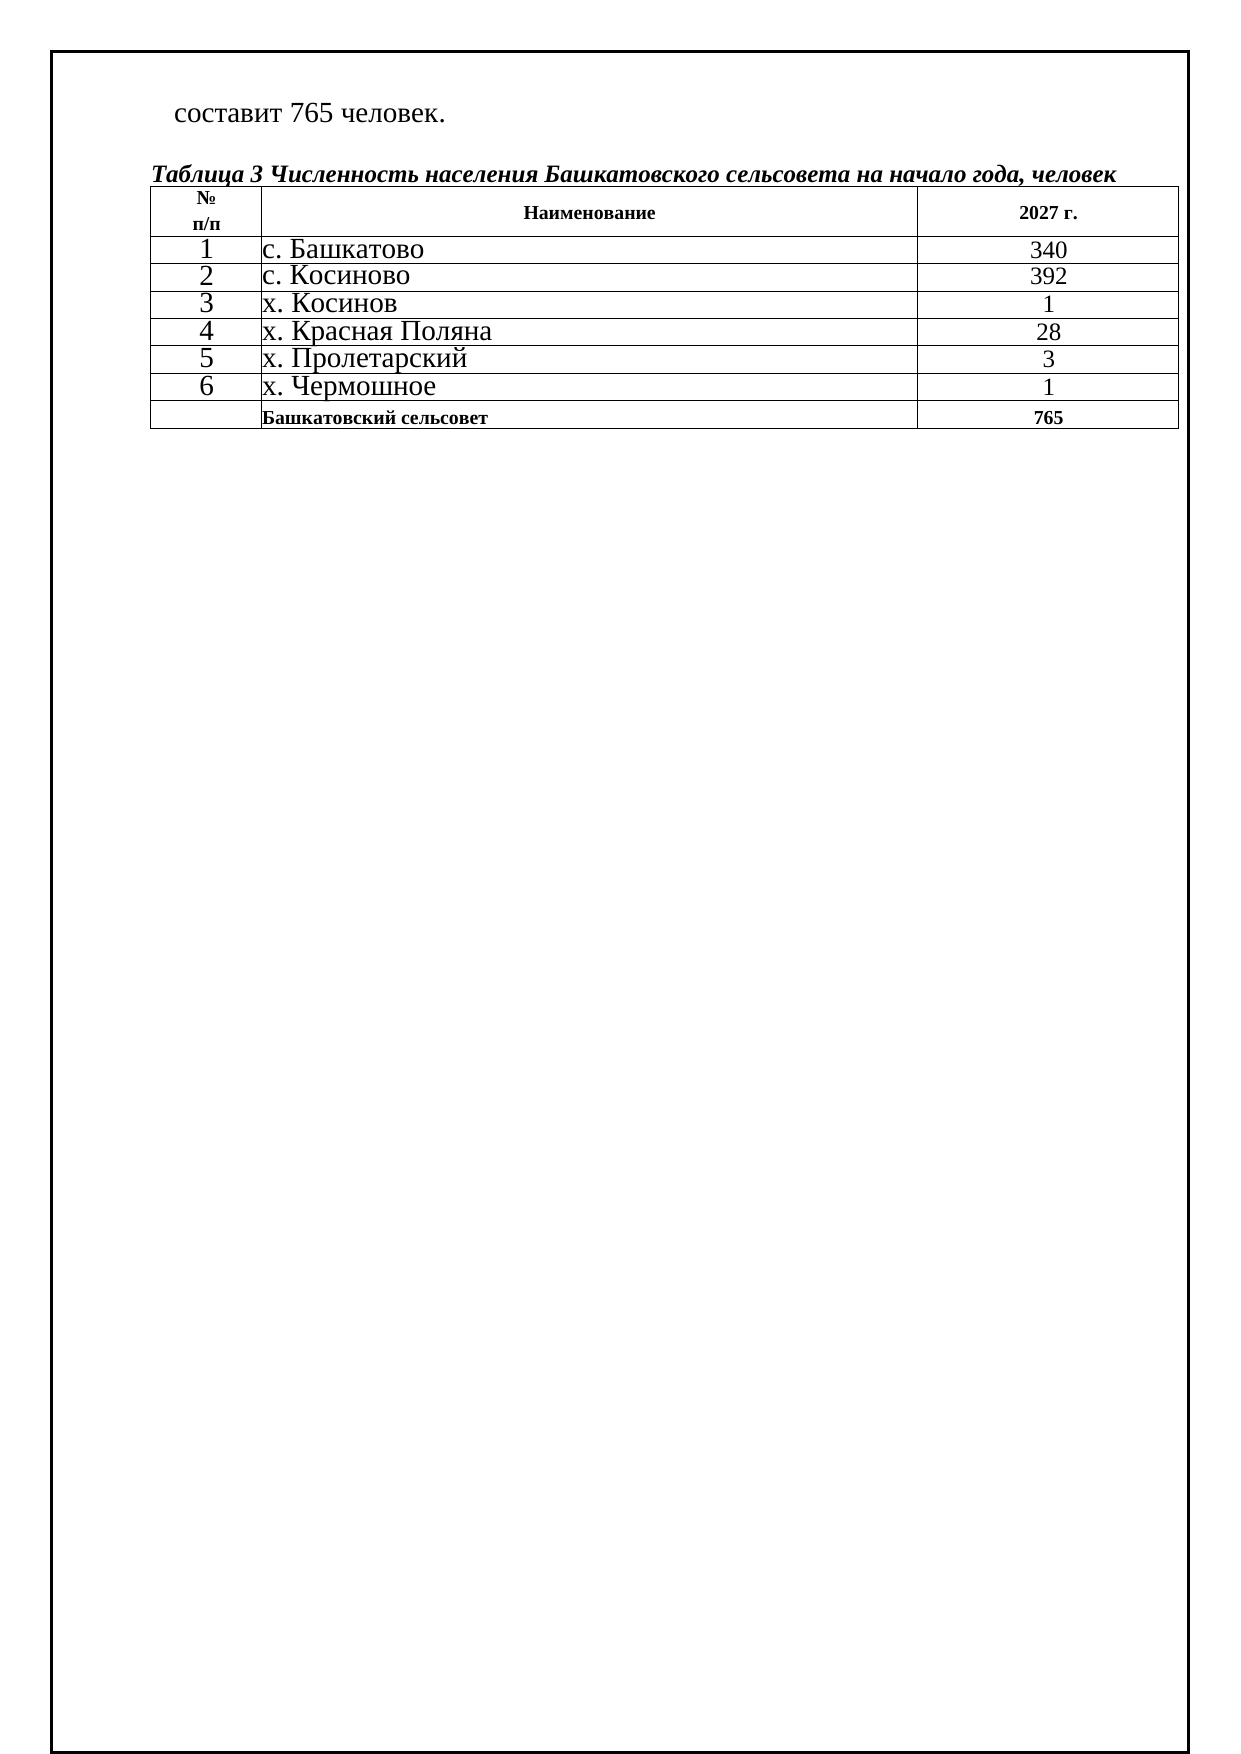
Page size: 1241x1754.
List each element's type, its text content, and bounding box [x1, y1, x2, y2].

table_cell 5 [151, 346, 261, 373]
table_cell 3 [918, 346, 1178, 373]
table_cell х. Чермошное [262, 374, 917, 400]
table_cell х. Косинов [262, 292, 917, 318]
table_cell 1 [918, 374, 1178, 400]
table_cell [918, 224, 1178, 236]
table_cell х. Красная Поляна [262, 319, 917, 345]
table_cell [262, 224, 917, 236]
table_header [262, 187, 917, 199]
table_cell Наименование [262, 199, 917, 224]
table_cell 3 [151, 292, 261, 318]
table_cell 1 [151, 237, 261, 263]
table_cell 2027 г. [918, 199, 1178, 224]
text Таблица 3 Численность населения Башкатовского сельсовета на начало года, человек [151, 166, 1179, 186]
table_cell 340 [918, 237, 1178, 263]
table_cell Башкатовский сельсовет [262, 401, 917, 428]
table_cell 392 [918, 264, 1178, 291]
table_cell 2 [151, 264, 261, 291]
table_cell 28 [918, 319, 1178, 345]
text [174, 88, 1156, 131]
table_cell 765 [918, 401, 1178, 428]
table_header [918, 187, 1178, 199]
table_cell с. Косиново [262, 264, 917, 291]
table_cell х. Пролетарский [262, 346, 917, 373]
table_cell [151, 401, 261, 428]
table_header № п/п [151, 187, 261, 236]
table_cell 1 [918, 292, 1178, 318]
table_cell 6 [151, 374, 261, 400]
table_cell с. Башкатово [262, 237, 917, 263]
table_cell 4 [151, 319, 261, 345]
